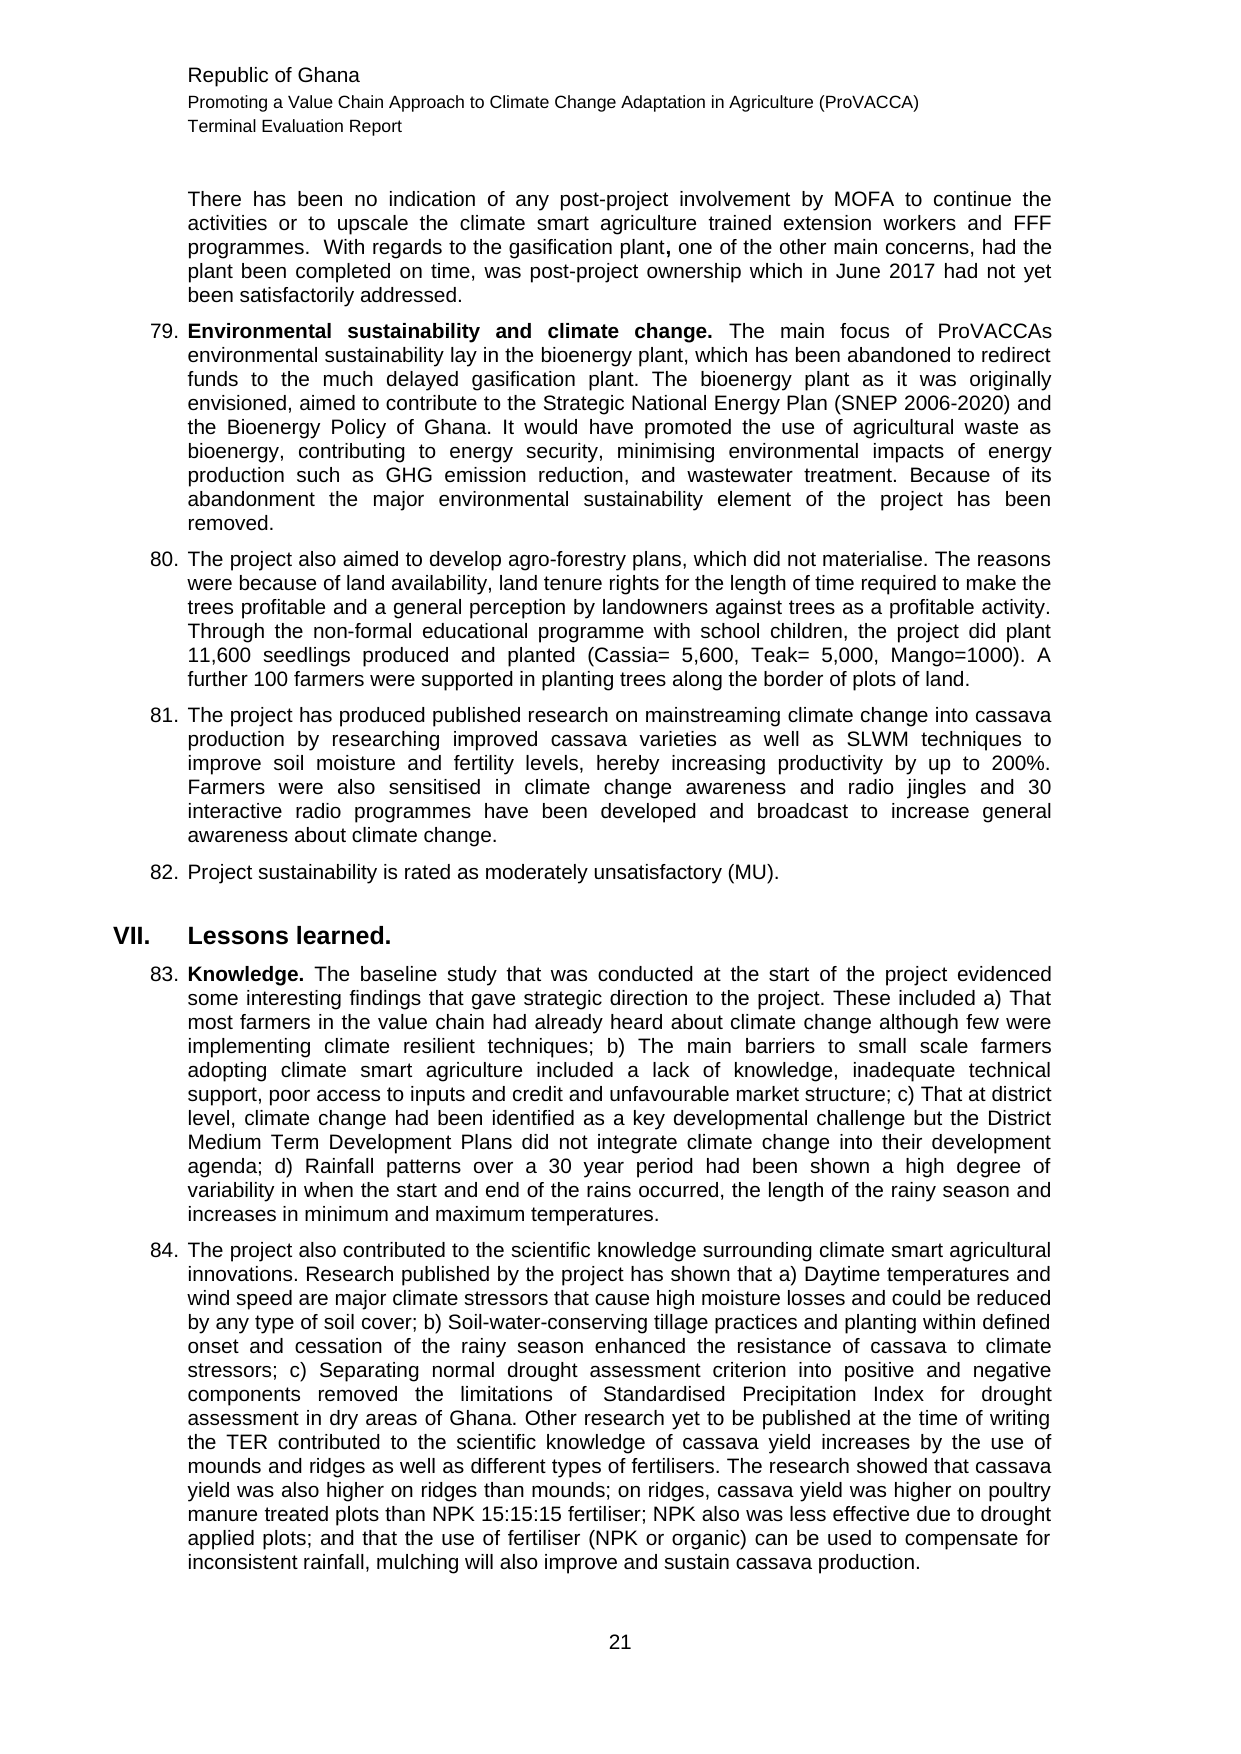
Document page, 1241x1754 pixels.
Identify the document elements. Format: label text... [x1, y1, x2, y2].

list Knowledge. The baseline study that was conducted at the start of the project evidenced some interesting findings that gave strategic direction to the project. These included a) That most farmers in the value chain had already heard about climate change although few were implementing climate resilient techniques; b) The main barriers to small scale farmers adopting climate smart agriculture included a lack of knowledge, inadequate technical support, poor access to inputs and credit and unfavourable market structure; c) That at district level, climate change had been identified as a key developmental challenge but the District Medium Term Development Plans did not integrate climate change into their development agenda; d) Rainfall patterns over a 30 year period had been shown a high degree of variability in when the start and end of the rains occurred, the length of the rainy season and increases in minimum and maximum temperatures. [150, 962, 1053, 1226]
subtitle Lessons learned. [150, 921, 1053, 950]
list The project also contributed to the scientific knowledge surrounding climate smart agricultural innovations. Research published by the project has shown that a) Daytime temperatures and wind speed are major climate stressors that cause high moisture losses and could be reduced by any type of soil cover; b) Soil-water-conserving tillage practices and planting within defined onset and cessation of the rainy season enhanced the resistance of cassava to climate stressors; c) Separating normal drought assessment criterion into positive and negative components removed the limitations of Standardised Precipitation Index for drought assessment in dry areas of Ghana. Other research yet to be published at the time of writing the TER contributed to the scientific knowledge of cassava yield increases by the use of mounds and ridges as well as different types of fertilisers. The research showed that cassava yield was also higher on ridges than mounds; on ridges, cassava yield was higher on poultry manure treated plots than NPK 15:15:15 fertiliser; NPK also was less effective due to drought applied plots; and that the use of fertiliser (NPK or organic) can be used to compensate for inconsistent rainfall, mulching will also improve and sustain cassava production. [150, 1238, 1053, 1574]
list The project has produced published research on mainstreaming climate change into cassava production by researching improved cassava varieties as well as SLWM techniques to improve soil moisture and fertility levels, hereby increasing productivity by up to 200%. Farmers were also sensitised in climate change awareness and radio jingles and 30 interactive radio programmes have been developed and broadcast to increase general awareness about climate change. [150, 703, 1053, 847]
list The project also aimed to develop agro-forestry plans, which did not materialise. The reasons were because of land availability, land tenure rights for the length of time required to make the trees profitable and a general perception by landowners against trees as a profitable activity. Through the non-formal educational programme with school children, the project did plant 11,600 seedlings produced and planted (Cassia= 5,600, Teak= 5,000, Mango=1000). A further 100 farmers were supported in planting trees along the border of plots of land. [150, 547, 1053, 691]
list Environmental sustainability and climate change. The main focus of ProVACCAs environmental sustainability lay in the bioenergy plant, which has been abandoned to redirect funds to the much delayed gasification plant. The bioenergy plant as it was originally envisioned, aimed to contribute to the Strategic National Energy Plan (SNEP 2006-2020) and the Bioenergy Policy of Ghana. It would have promoted the use of agricultural waste as bioenergy, contributing to energy security, minimising environmental impacts of energy production such as GHG emission reduction, and wastewater treatment. Because of its abandonment the major environmental sustainability element of the project has been removed. [150, 319, 1053, 534]
list Project sustainability is rated as moderately unsatisfactory (MU). [150, 859, 1053, 883]
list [150, 187, 1053, 306]
